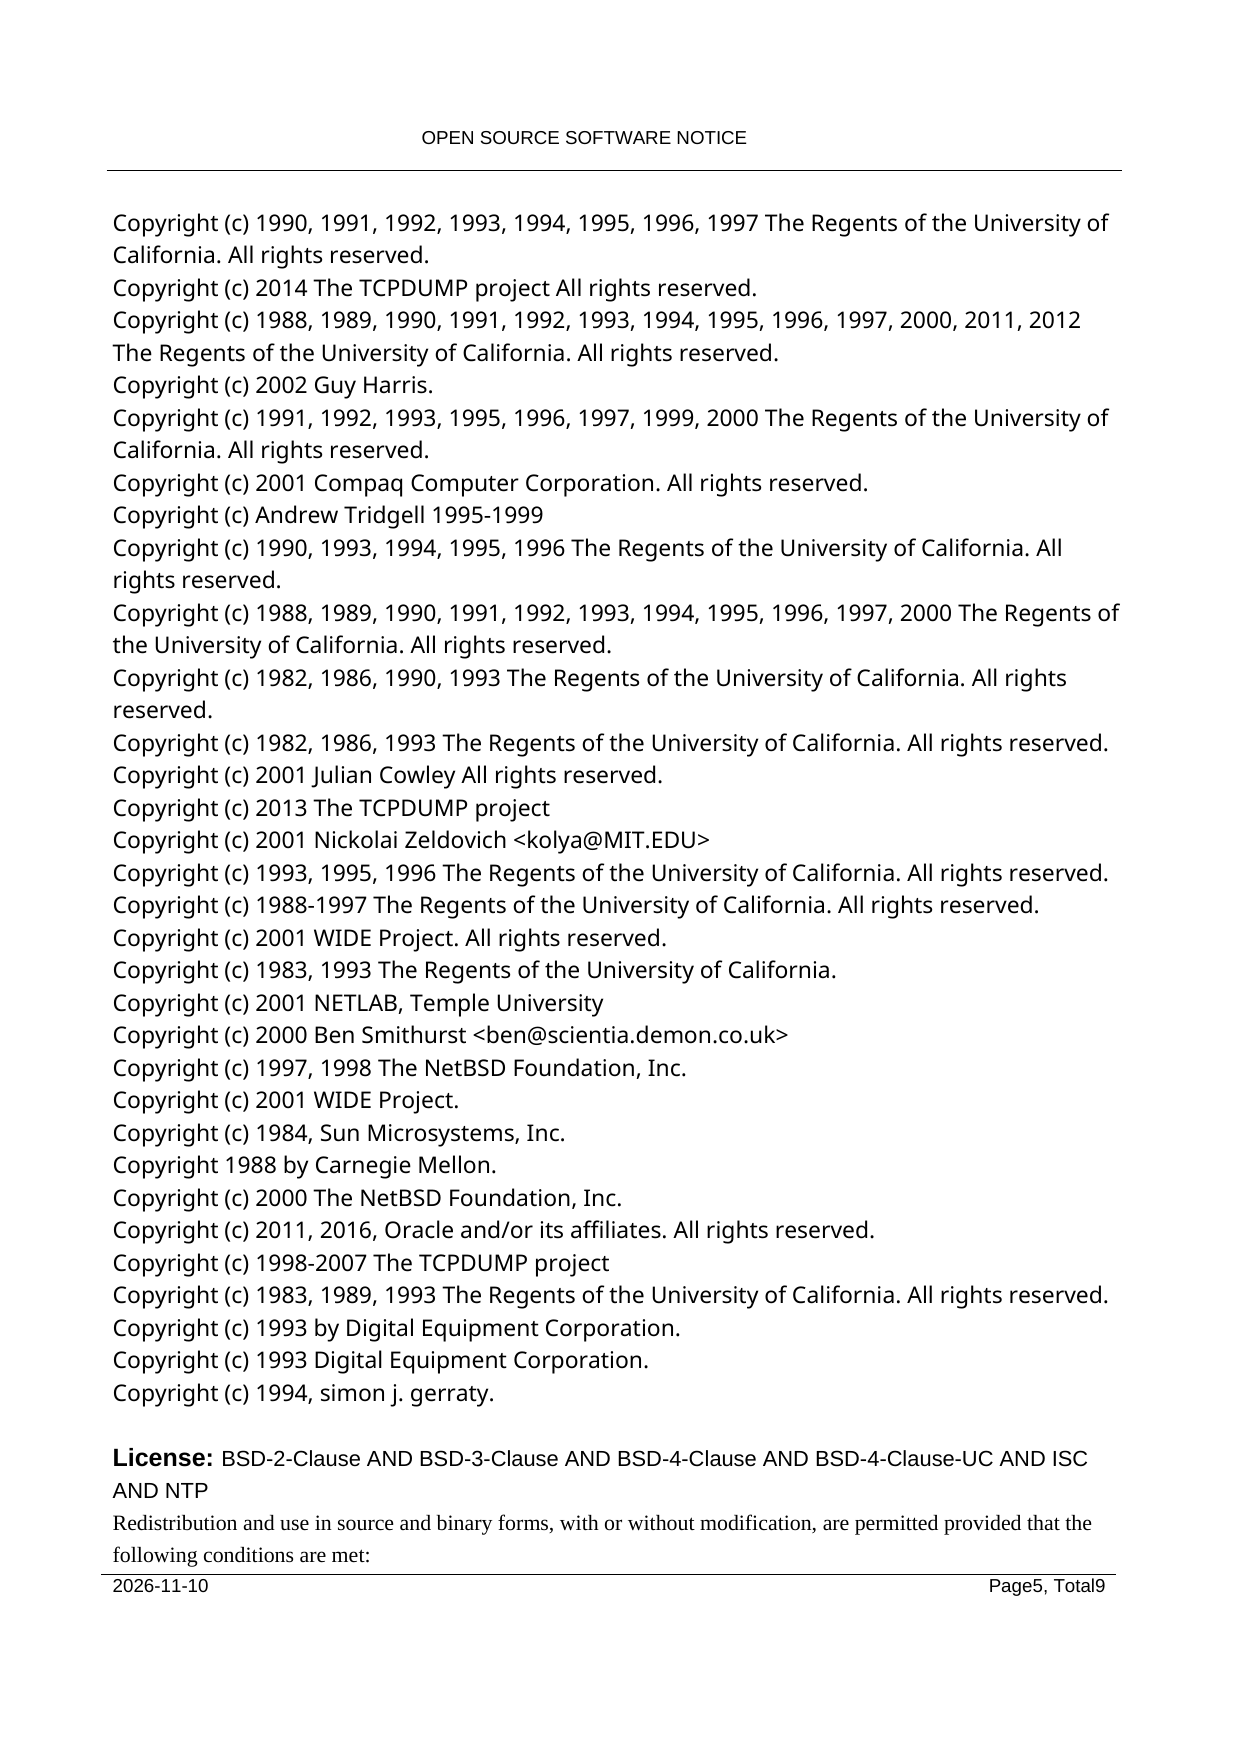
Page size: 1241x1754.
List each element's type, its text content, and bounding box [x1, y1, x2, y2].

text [112, 206, 1128, 1441]
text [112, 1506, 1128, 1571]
text License: BSD-2-Clause AND BSD-3-Clause AND BSD-4-Clause AND BSD-4-Clause-UC AND ISC AND NTP [112, 1441, 1128, 1506]
